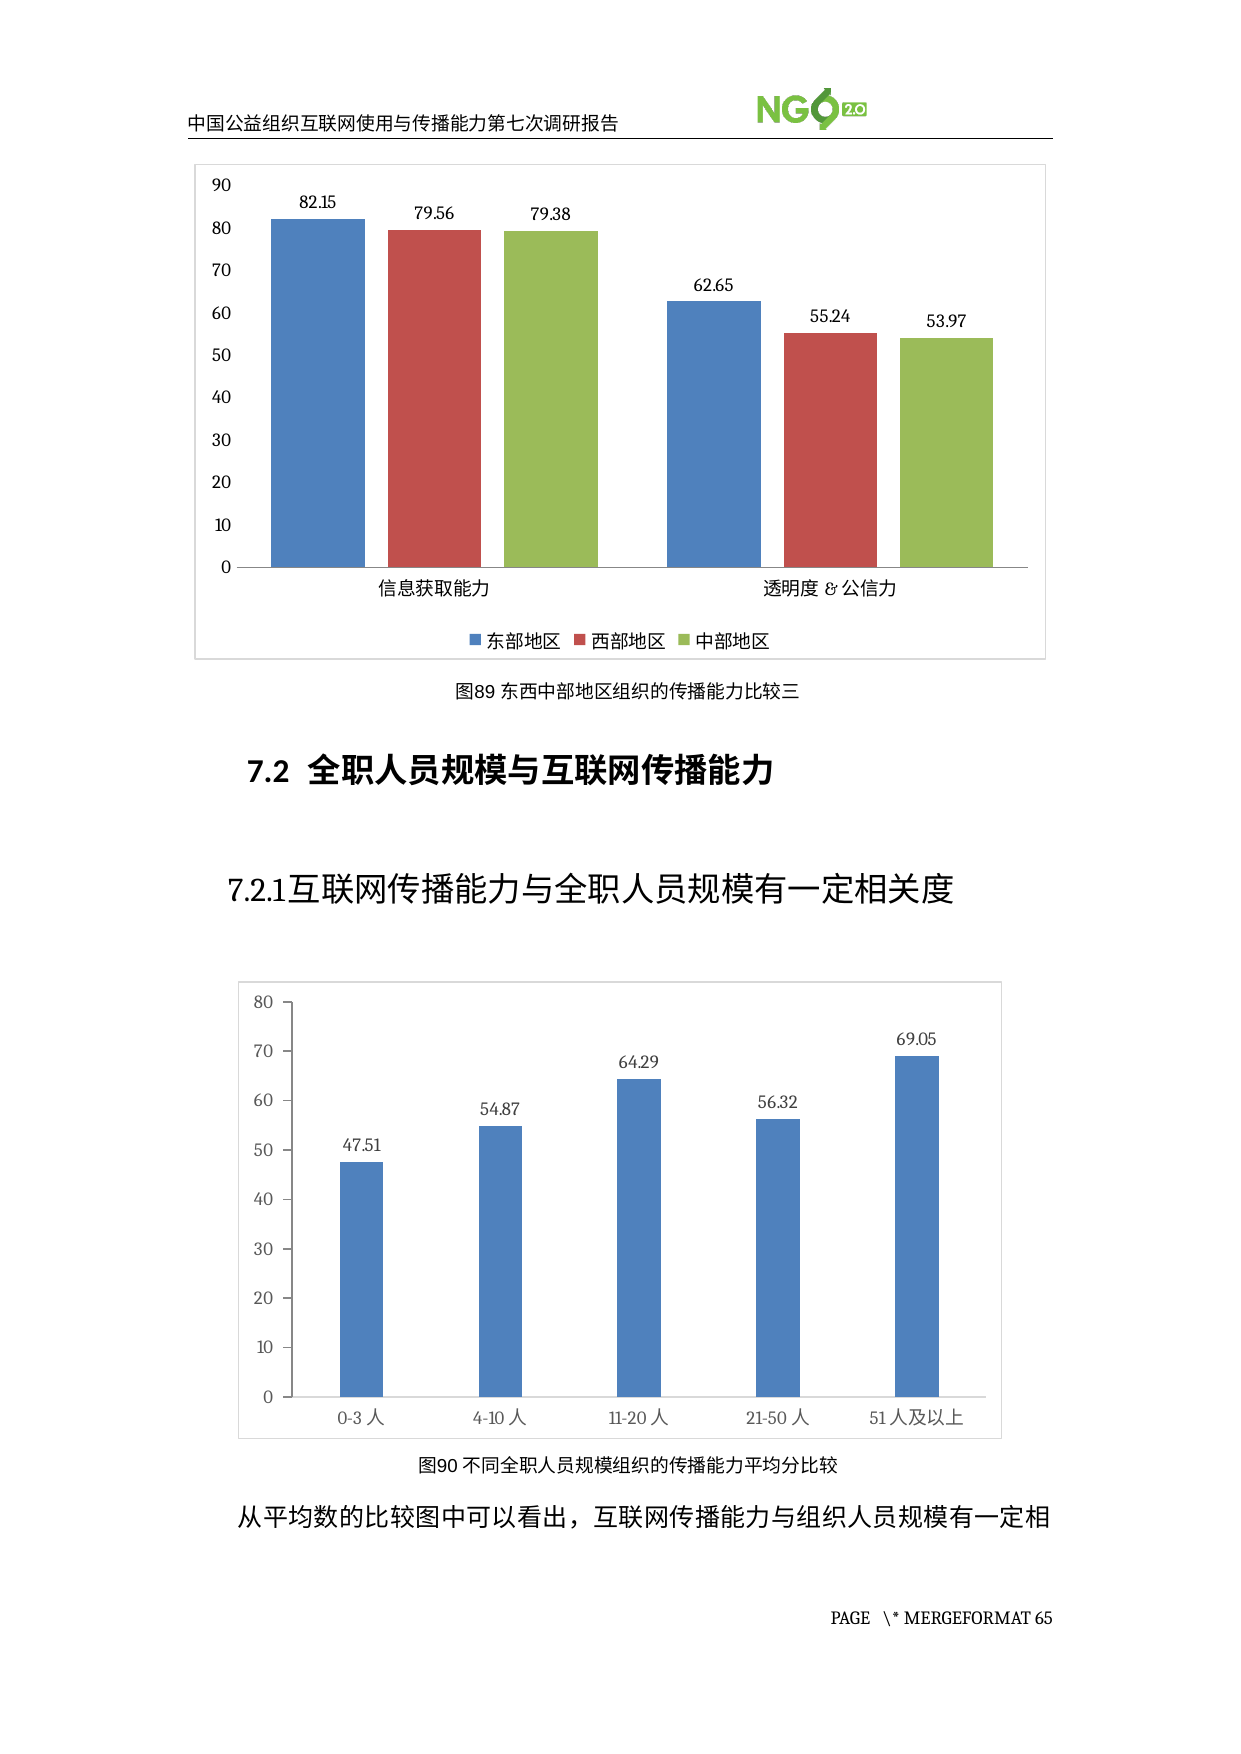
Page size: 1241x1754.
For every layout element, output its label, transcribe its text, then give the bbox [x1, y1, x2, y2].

text 不同全职人员规模组织的传播能力平均分比较 [187, 1448, 1053, 1482]
text 东西中部地区组织的传播能力比较三 [187, 673, 1053, 707]
subtitle 互联网传播能力与全职人员规模有一定相关度 [188, 853, 1053, 921]
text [187, 1482, 1053, 1550]
picture [757, 88, 867, 130]
subtitle 全职人员规模与互联网传播能力 [247, 734, 1053, 802]
